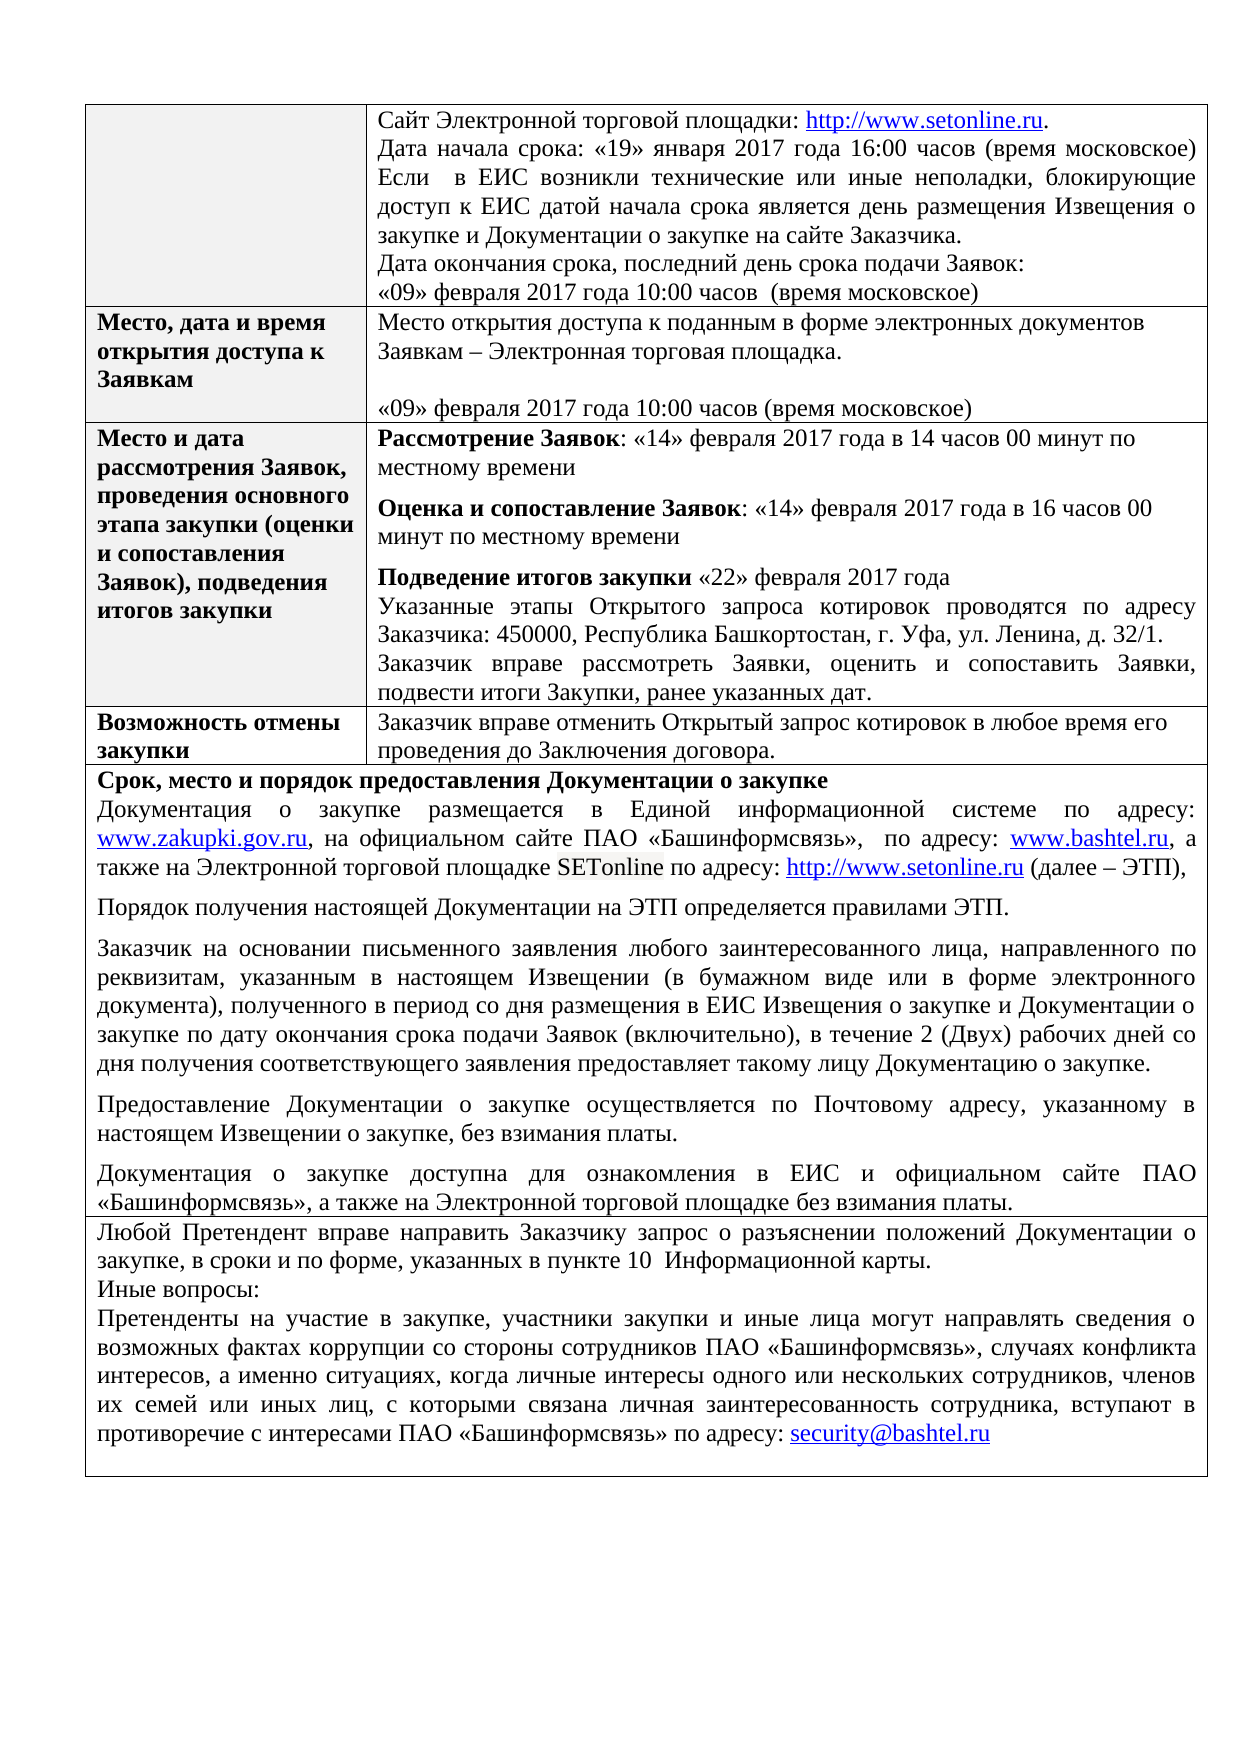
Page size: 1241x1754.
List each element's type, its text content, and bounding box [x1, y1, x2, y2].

table_cell Срок, место и порядок предоставления Документации о закупке Документация о закупке размещается в Единой информационной системе по адресу: www.zakupki.gov.ru, на официальном сайте ПАО «Башинформсвязь», по адресу: www.bashtel.ru, а также на Электронной торговой площадке SETonline по адресу: http://www.setonline.ru (далее – ЭТП), Порядок получения настоящей Документации на ЭТП определяется правилами ЭТП. Заказчик на основании письменного заявления любого заинтересованного лица, направленного по реквизитам, указанным в настоящем Извещении (в бумажном виде или в форме электронного документа), полученного в период со дня размещения в ЕИС Извещения о закупке и Документации о закупке по дату окончания срока подачи Заявок (включительно), в течение 2 (Двух) рабочих дней со дня получения соответствующего заявления предоставляет такому лицу Документацию о закупке. Предоставление Документации о закупке осуществляется по Почтовому адресу, указанному в настоящем Извещении о закупке, без взимания платы. Документация о закупке доступна для ознакомления в ЕИС и официальном сайте ПАО «Башинформсвязь», а также на Электронной торговой площадке без взимания платы. [86, 765, 1207, 1216]
table_cell Возможность отмены закупки [86, 707, 366, 764]
table_cell Место открытия доступа к поданным в форме электронных документов Заявкам – Электронная торговая площадка. «09» февраля 2017 года 10:00 часов (время московское) [367, 307, 1207, 422]
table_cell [367, 105, 1207, 306]
table_cell Рассмотрение Заявок: «14» февраля 2017 года в 14 часов 00 минут по местному времени Оценка и сопоставление Заявок: «14» февраля 2017 года в 16 часов 00 минут по местному времени Подведение итогов закупки «22» февраля 2017 года Указанные этапы Открытого запроса котировок проводятся по адресу Заказчика: 450000, Республика Башкортостан, г. Уфа, ул. Ленина, д. 32/1. Заказчик вправе рассмотреть Заявки, оценить и сопоставить Заявки, подвести итоги Закупки, ранее указанных дат. [367, 423, 1207, 706]
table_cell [86, 105, 366, 306]
table_cell Любой Претендент вправе направить Заказчику запрос о разъяснении положений Документации о закупке, в сроки и по форме, указанных в пункте 10 Информационной карты. Иные вопросы: Претенденты на участие в закупке, участники закупки и иные лица могут направлять сведения о возможных фактах коррупции со стороны сотрудников ПАО «Башинформсвязь», случаях конфликта интересов, а именно ситуациях, когда личные интересы одного или нескольких сотрудников, членов их семей или иных лиц, с которыми связана личная заинтересованность сотрудника, вступают в противоречие с интересами ПАО «Башинформсвязь» по адресу: security@bashtel.ru [86, 1217, 1207, 1476]
table_cell Место, дата и время открытия доступа к Заявкам [86, 307, 366, 422]
table_cell Место и дата рассмотрения Заявок, проведения основного этапа закупки (оценки и сопоставления Заявок), подведения итогов закупки [86, 423, 366, 706]
table_cell Заказчик вправе отменить Открытый запрос котировок в любое время его проведения до Заключения договора. [367, 707, 1207, 764]
